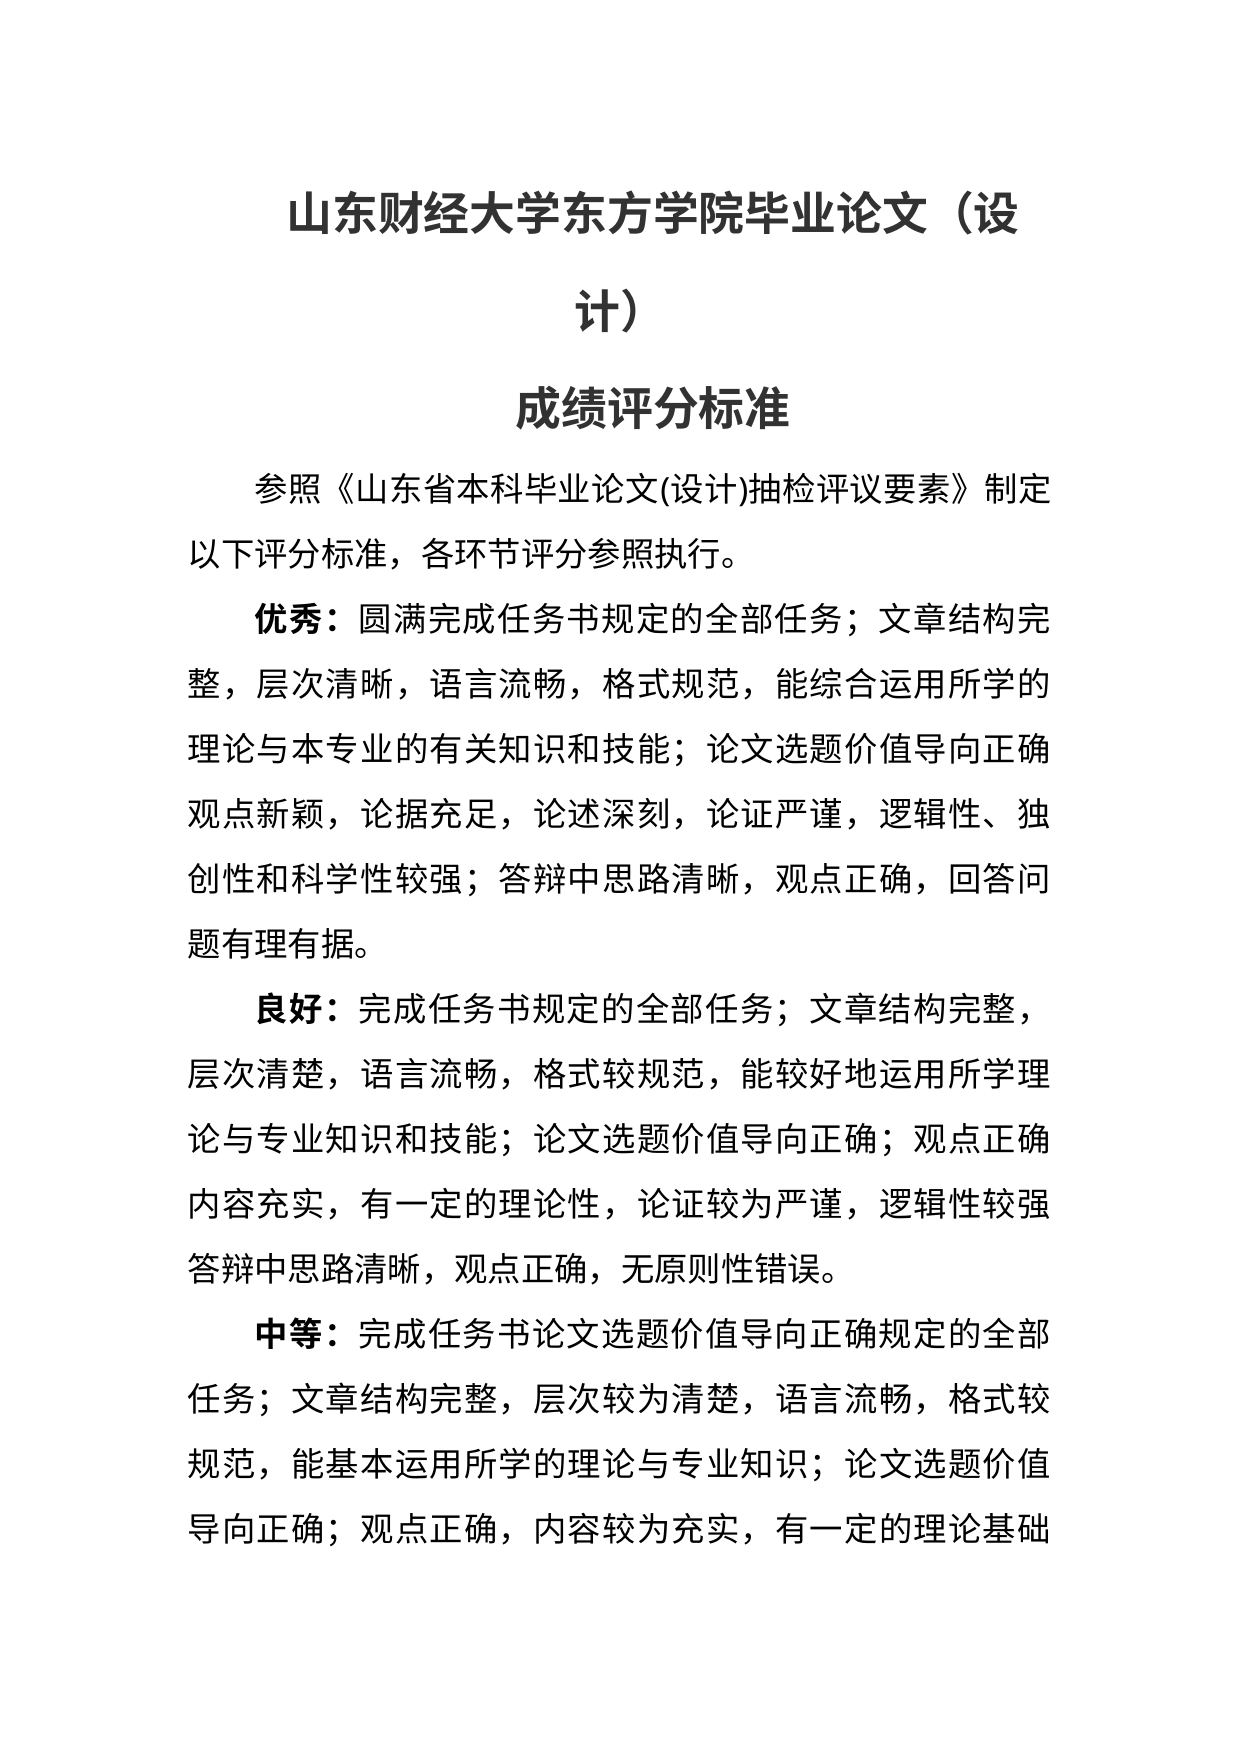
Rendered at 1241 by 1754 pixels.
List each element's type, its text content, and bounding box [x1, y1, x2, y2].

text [187, 1299, 1053, 1559]
text 成绩评分标准 [187, 357, 1053, 454]
text 优秀：圆满完成任务书规定的全部任务；文章结构完整，层次清晰，语言流畅，格式规范，能综合运用所学的理论与本专业的有关知识和技能；论文选题价值导向正确；观点新颖，论据充足，论述深刻，论证严谨，逻辑性、独创性和科学性较强；答辩中思路清晰，观点正确，回答问题有理有据。 [187, 584, 1053, 974]
text 山东财经大学东方学院毕业论文（设计） [187, 162, 1053, 357]
text 良好：完成任务书规定的全部任务；文章结构完整，层次清楚，语言流畅，格式较规范，能较好地运用所学理论与专业知识和技能；论文选题价值导向正确；观点正确，内容充实，有一定的理论性，论证较为严谨，逻辑性较强；答辩中思路清晰，观点正确，无原则性错误。 [187, 974, 1053, 1299]
text 参照《山东省本科毕业论文(设计)抽检评议要素》制定以下评分标准，各环节评分参照执行。 [187, 454, 1053, 584]
